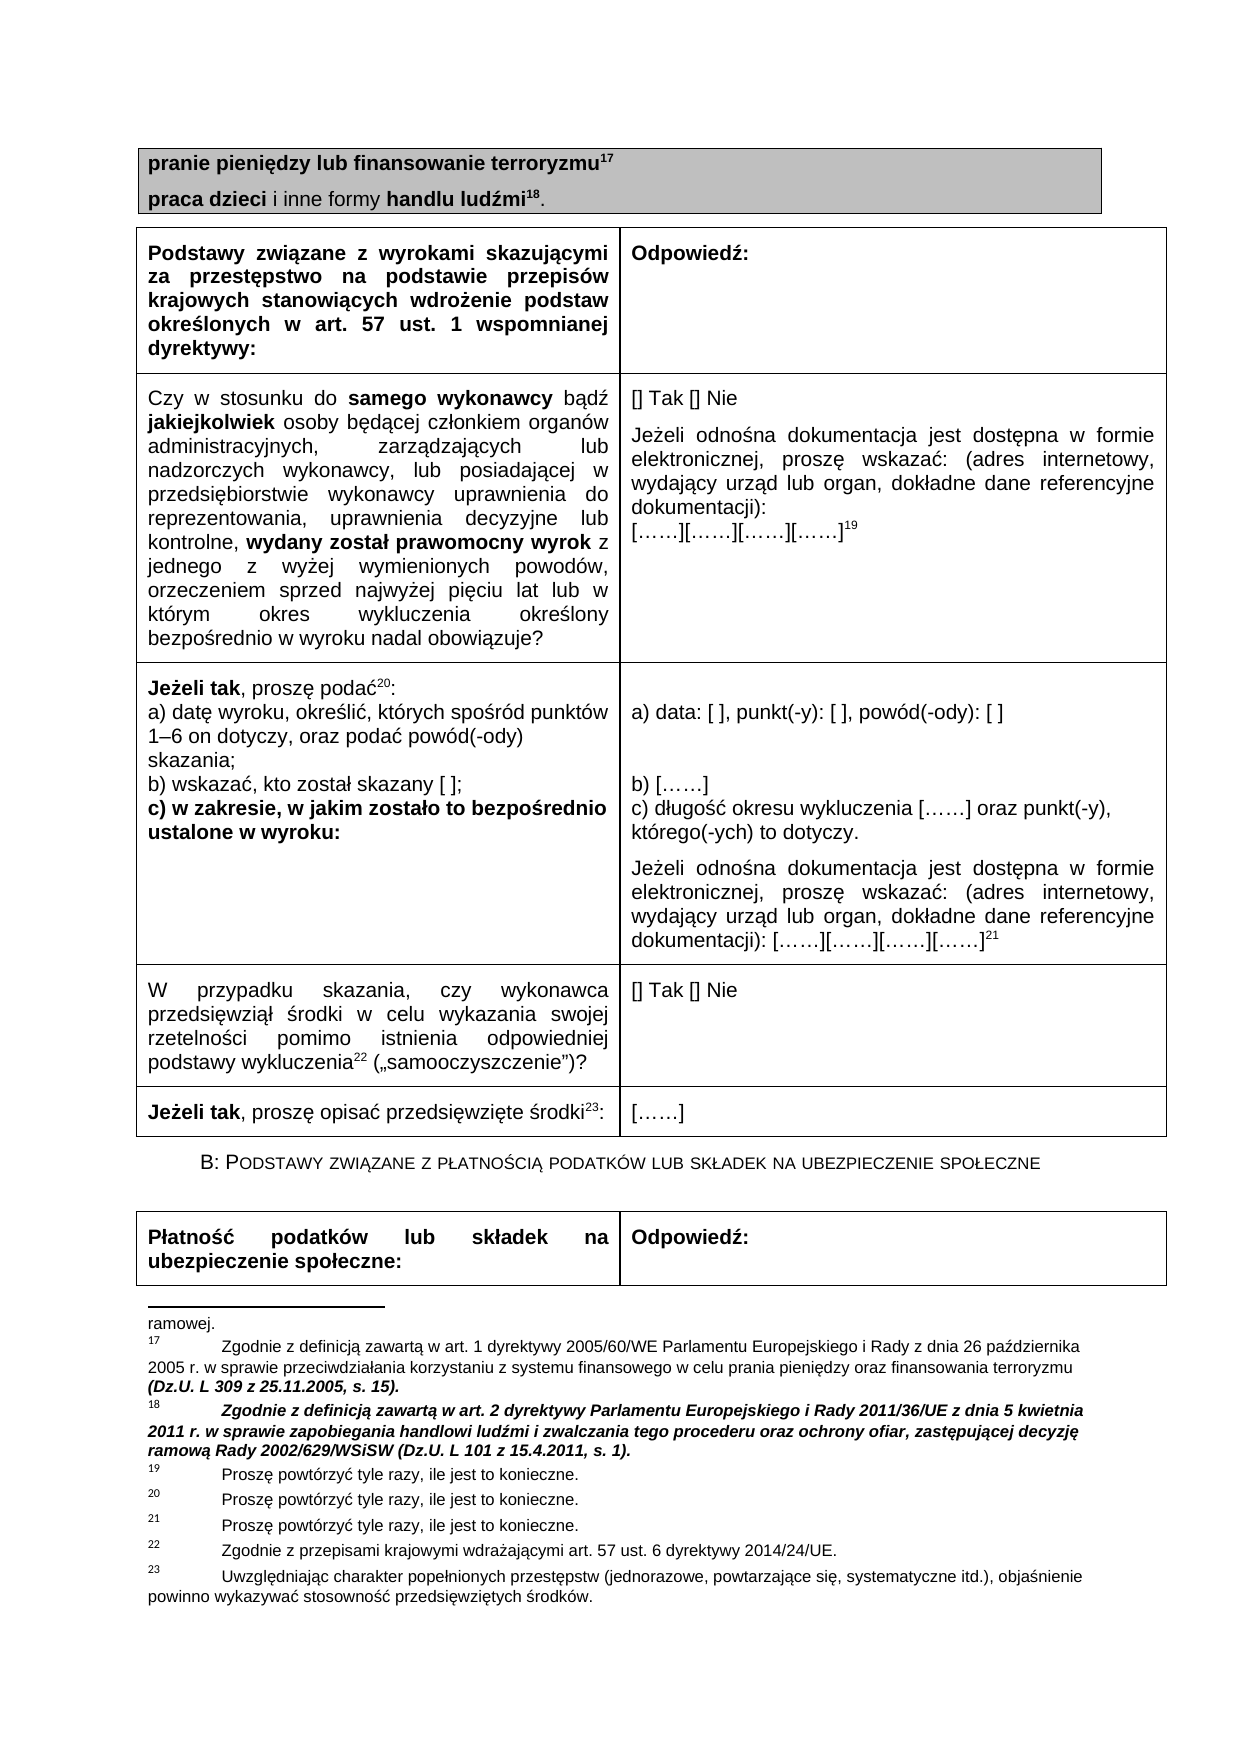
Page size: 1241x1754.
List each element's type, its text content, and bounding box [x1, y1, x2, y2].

text B: Podstawy związane z płatnością podatków lub składek na ubezpieczenie społeczne [148, 1150, 1093, 1174]
table_cell Czy w stosunku do samego wykonawcy bądź jakiejkolwiek osoby będącej członkiem organów administracyjnych, zarządzających lub nadzorczych wykonawcy, lub posiadającej w przedsiębiorstwie wykonawcy uprawnienia do reprezentowania, uprawnienia decyzyjne lub kontrolne, wydany został prawomocny wyrok z jednego z wyżej wymienionych powodów, orzeczeniem sprzed najwyżej pięciu lat lub w którym okres wykluczenia określony bezpośrednio w wyroku nadal obowiązuje? [137, 374, 619, 662]
table_cell [] Tak [] Nie Jeżeli odnośna dokumentacja jest dostępna w formie elektronicznej, proszę wskazać: (adres internetowy, wydający urząd lub organ, dokładne dane referencyjne dokumentacji): [……][……][……][……] [621, 374, 1166, 662]
table_cell Jeżeli tak, proszę podać: a) datę wyroku, określić, których spośród punktów 1–6 on dotyczy, oraz podać powód(-ody) skazania; b) wskazać, kto został skazany [ ]; c) w zakresie, w jakim zostało to bezpośrednio ustalone w wyroku: [137, 663, 619, 964]
table_header Odpowiedź: [621, 1212, 1166, 1285]
table_cell [] Tak [] Nie [621, 965, 1166, 1086]
table_cell a) data: [ ], punkt(-y): [ ], powód(-ody): [ ] b) [……] c) długość okresu wykluczenia [……] oraz punkt(-y), którego(-ych) to dotyczy. Jeżeli odnośna dokumentacja jest dostępna w formie elektronicznej, proszę wskazać: (adres internetowy, wydający urząd lub organ, dokładne dane referencyjne dokumentacji): [……][……][……][……] [621, 663, 1166, 964]
table_header Podstawy związane z wyrokami skazującymi za przestępstwo na podstawie przepisów krajowych stanowiących wdrożenie podstaw określonych w art. 57 ust. 1 wspomnianej dyrektywy: [137, 228, 619, 373]
table_cell Jeżeli tak, proszę opisać przedsięwzięte środki: [137, 1087, 619, 1136]
table_cell [……] [621, 1087, 1166, 1136]
table_header Odpowiedź: [621, 228, 1166, 373]
table_header Płatność podatków lub składek na ubezpieczenie społeczne: [137, 1212, 619, 1285]
text praca dzieci i inne formy handlu ludźmi. [139, 184, 1101, 213]
table_cell W przypadku skazania, czy wykonawca przedsięwziął środki w celu wykazania swojej rzetelności pomimo istnienia odpowiedniej podstawy wykluczenia („samooczyszczenie”)? [137, 965, 619, 1086]
text pranie pieniędzy lub finansowanie terroryzmu [139, 149, 1101, 175]
